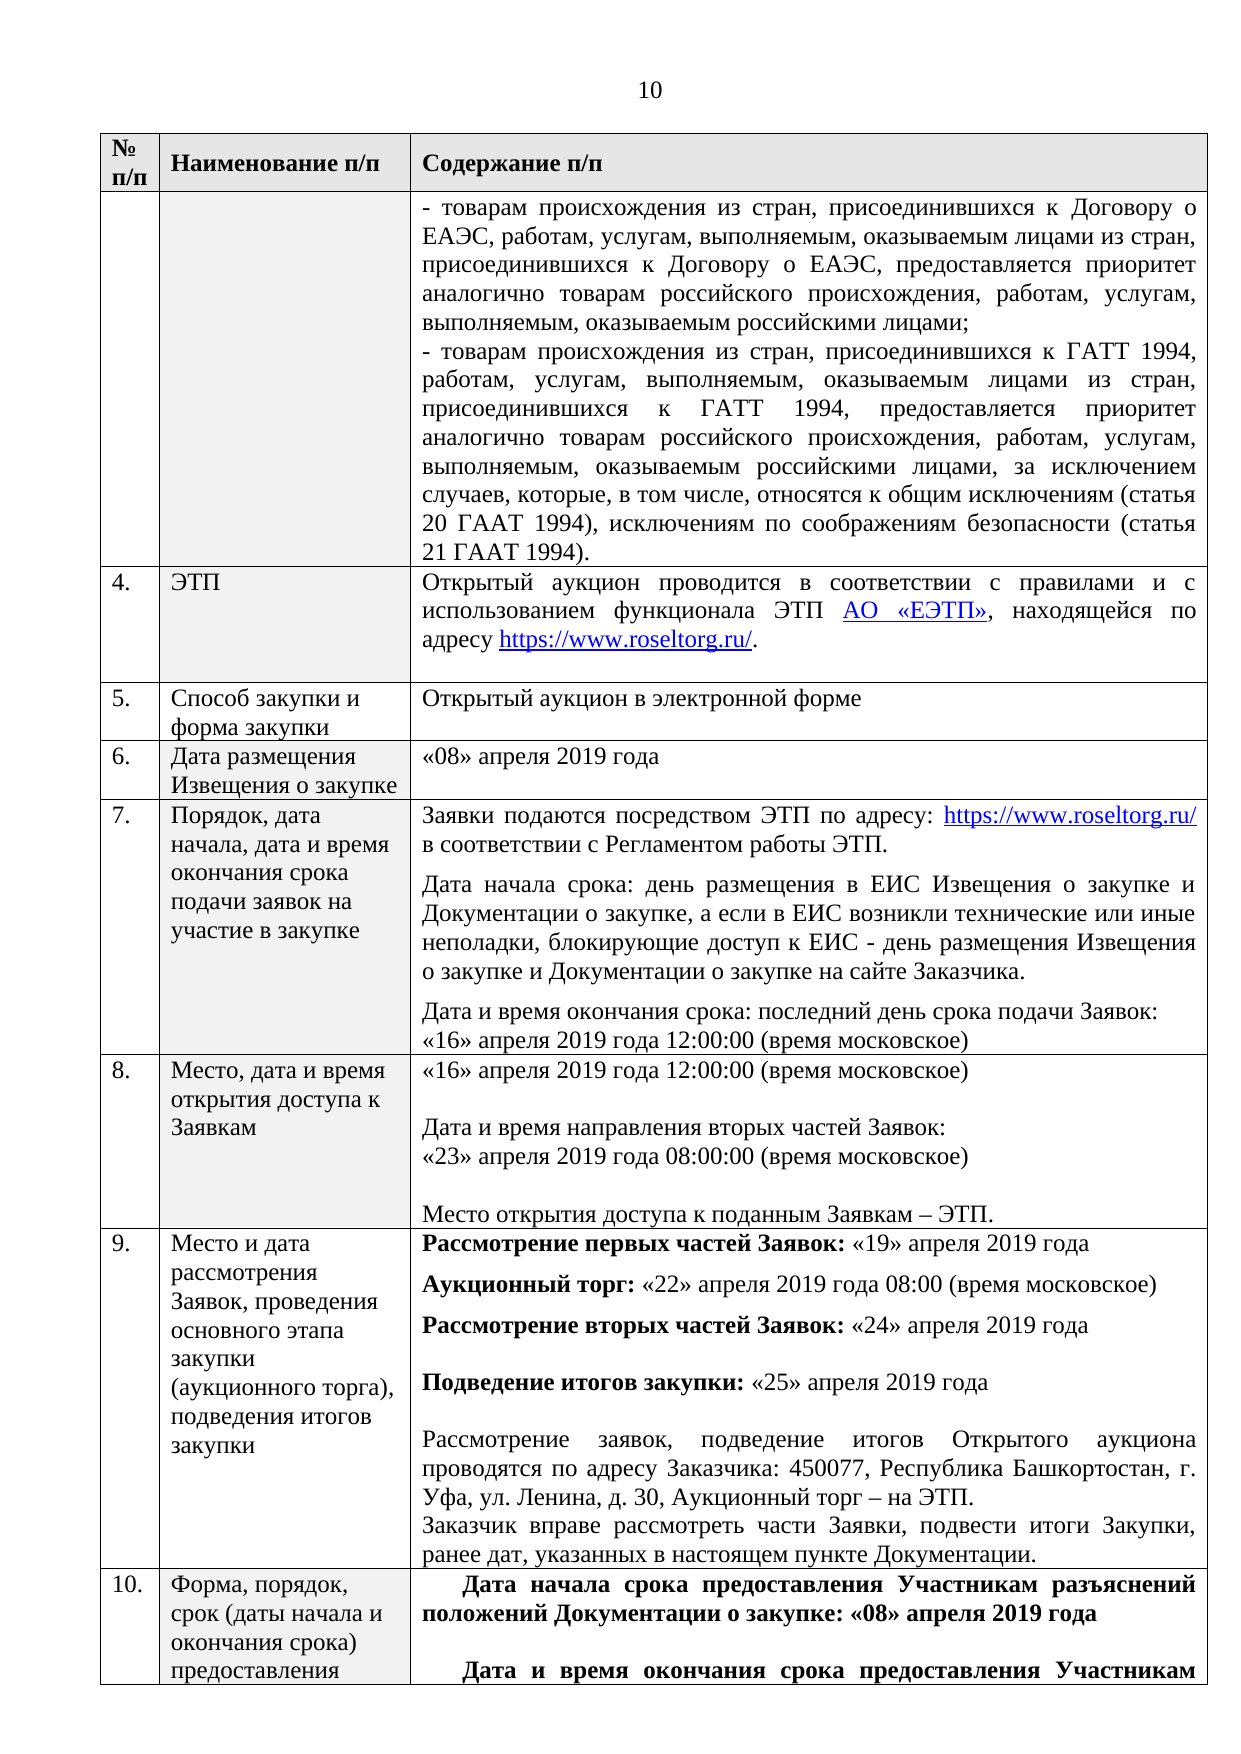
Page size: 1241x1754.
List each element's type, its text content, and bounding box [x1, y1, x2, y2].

table_cell Рассмотрение первых частей Заявок: Аукционный торг: 08:00 (время московское) Рассмотрение вторых частей Заявок: Подведение итогов закупки: Рассмотрение заявок, подведение итогов Открытого аукциона проводятся по адресу Заказчика: 450077, Республика Башкортостан, г. Уфа, ул. Ленина, д. 30, Аукционный торг – на ЭТП. Заказчик вправе рассмотреть части Заявки, подвести итоги Закупки, ранее дат, указанных в настоящем пункте Документации. [411, 1229, 1207, 1568]
table_cell 12:00:00 (время московское) Дата и время направления вторых частей Заявок: 08:00:00 (время московское) Место открытия доступа к поданным Заявкам – ЭТП. [411, 1055, 1207, 1227]
table_cell [101, 800, 159, 1054]
table_cell Открытый аукцион проводится в соответствии с правилами и с использованием функционала ЭТП АО «ЕЭТП», находящейся по адресу https://www.roseltorg.ru/. [411, 567, 1207, 682]
table_cell Открытый аукцион в электронной форме [411, 683, 1207, 740]
table_cell Порядок, дата начала, дата и время окончания срока подачи заявок на участие в закупке [160, 800, 410, 1054]
table_cell Способ закупки и форма закупки [160, 683, 410, 740]
table_cell [411, 741, 1207, 799]
table_cell [101, 1055, 159, 1227]
table_header № п/п [101, 134, 159, 191]
table_cell Заявки подаются посредством ЭТП по адресу: https://www.roseltorg.ru/ в соответствии с Регламентом работы ЭТП. Дата начала срока: день размещения в ЕИС Извещения о закупке и Документации о закупке, а если в ЕИС возникли технические или иные неполадки, блокирующие доступ к ЕИС - день размещения Извещения о закупке и Документации о закупке на сайте Заказчика. Дата и время окончания срока: последний день срока подачи Заявок: 12:00:00 (время московское) [411, 800, 1207, 1054]
table_cell [101, 567, 159, 682]
table_cell Место и дата рассмотрения Заявок, проведения основного этапа закупки (аукционного торга), подведения итогов закупки [160, 1229, 410, 1568]
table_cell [411, 1569, 1207, 1684]
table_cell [160, 1569, 410, 1684]
table_cell ЭТП [160, 567, 410, 682]
table_cell Место, дата и время открытия доступа к Заявкам [160, 1055, 410, 1227]
table_header Содержание п/п [411, 134, 1207, 191]
table_cell Дата размещения Извещения о закупке [160, 741, 410, 799]
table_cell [160, 192, 410, 566]
table_cell [101, 1229, 159, 1568]
table_cell [101, 192, 159, 566]
table_cell [101, 1569, 159, 1684]
table_header Наименование п/п [160, 134, 410, 191]
table_cell [101, 683, 159, 740]
table_cell [101, 741, 159, 799]
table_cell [411, 192, 1207, 566]
